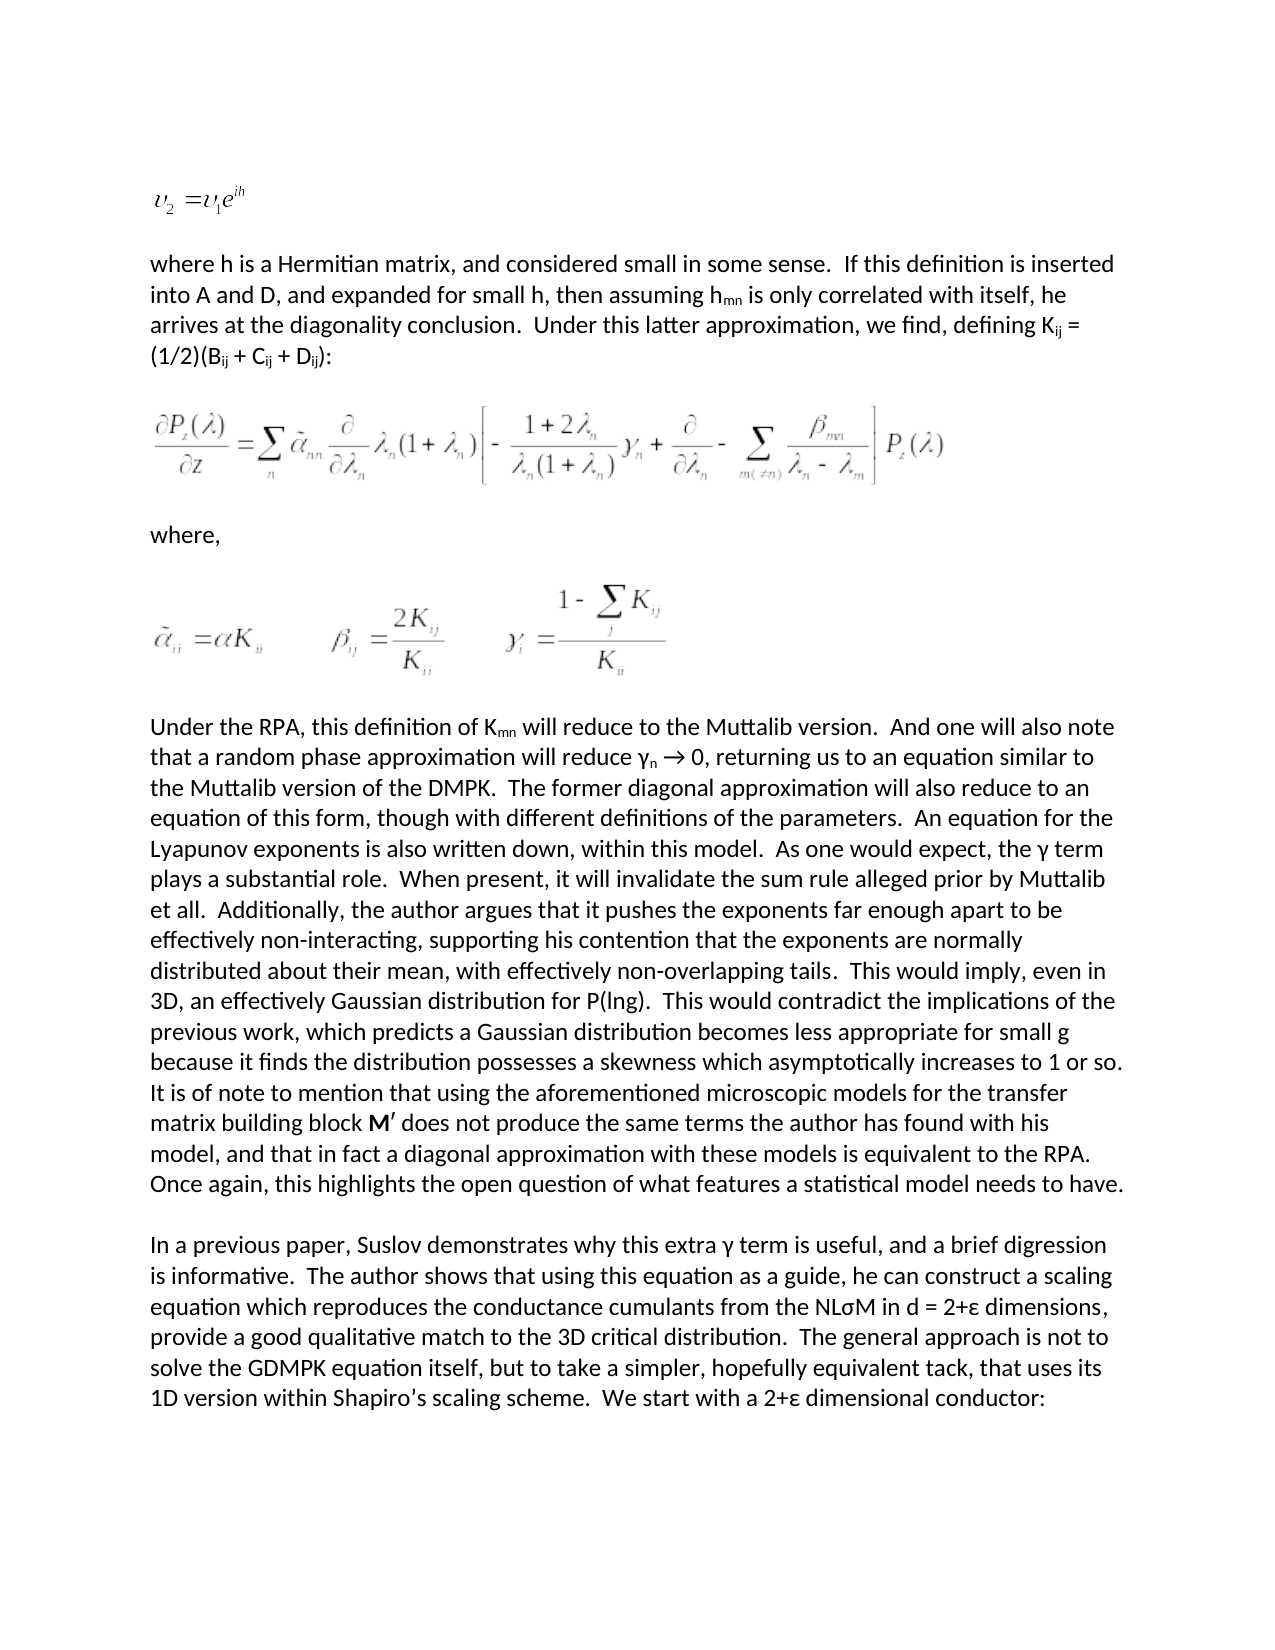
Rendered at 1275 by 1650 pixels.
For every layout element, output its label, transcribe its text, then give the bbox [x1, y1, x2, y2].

text In a previous paper, Suslov demonstrates why this extra γ term is useful, and a brief digression is informative. The author shows that using this equation as a guide, he can construct a scaling equation which reproduces the conductance cumulants from the NLσM in d = 2+ε dimensions, provide a good qualitative match to the 3D critical distribution. The general approach is not to solve the GDMPK equation itself, but to take a simpler, hopefully equivalent tack, that uses its 1D version within Shapiro’s scaling scheme. We start with a 2+ε dimensional conductor: [150, 1229, 1125, 1413]
text where, [150, 519, 1125, 550]
text where h is a Hermitian matrix, and considered small in some sense. If this definition is inserted into A and D, and expanded for small h, then assuming hmn is only correlated with itself, he arrives at the diagonality conclusion. Under this latter approximation, we find, defining Kij = (1/2)(Bij + Cij + Dij): [150, 248, 1125, 371]
text Under the RPA, this definition of Kmn will reduce to the Muttalib version. And one will also note that a random phase approximation will reduce γn → 0, returning us to an equation similar to the Muttalib version of the DMPK. The former diagonal approximation will also reduce to an equation of this form, though with different definitions of the parameters. An equation for the Lyapunov exponents is also written down, within this model. As one would expect, the γ term plays a substantial role. When present, it will invalidate the sum rule alleged prior by Muttalib et all. Additionally, the author argues that it pushes the exponents far enough apart to be effectively non-interacting, supporting his contention that the exponents are normally distributed about their mean, with effectively non-overlapping tails. This would imply, even in 3D, an effectively Gaussian distribution for P(lng). This would contradict the implications of the previous work, which predicts a Gaussian distribution becomes less appropriate for small g because it finds the distribution possesses a skewness which asymptotically increases to 1 or so. It is of note to mention that using the aforementioned microscopic models for the transfer matrix building block Mʹ does not produce the same terms the author has found with his model, and that in fact a diagonal approximation with these models is equivalent to the RPA. Once again, this highlights the open question of what features a statistical model needs to have. [150, 711, 1125, 1199]
